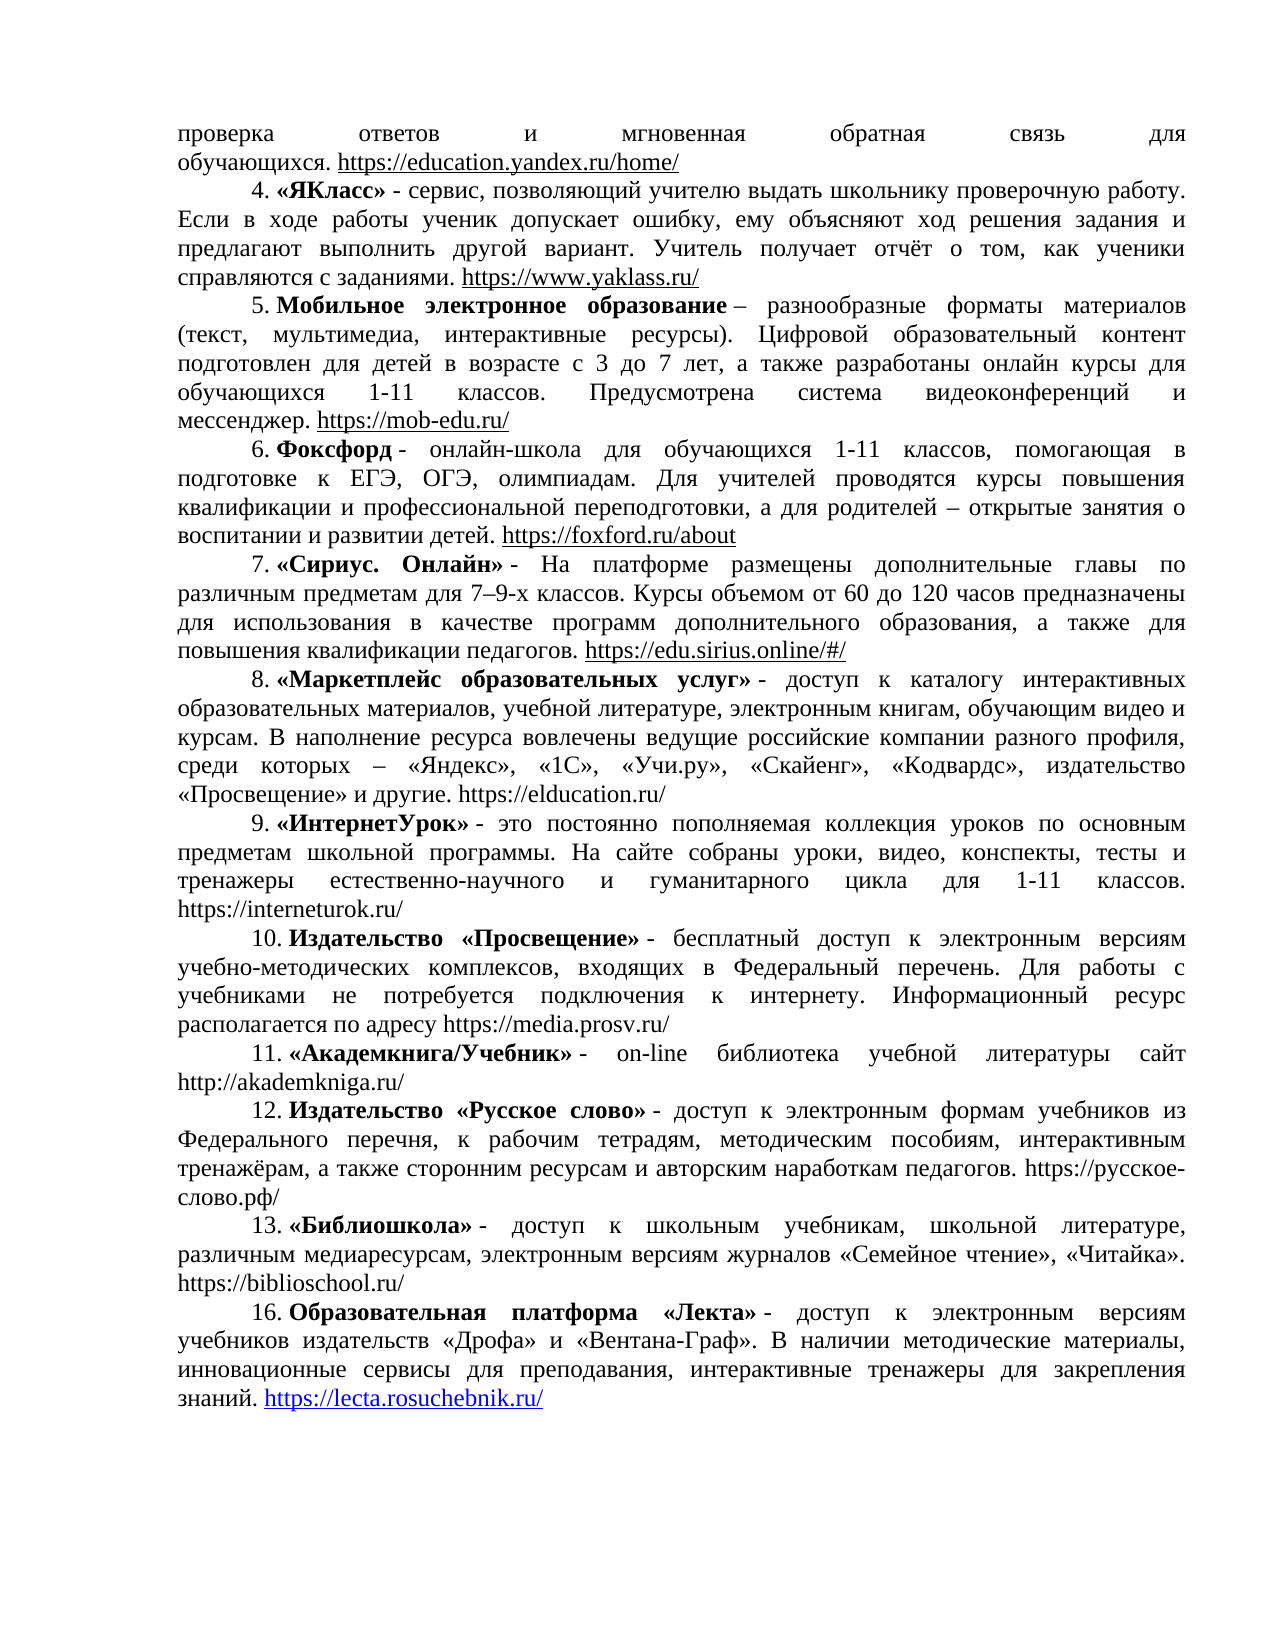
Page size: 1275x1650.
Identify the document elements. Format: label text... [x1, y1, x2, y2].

text 8. «Маркетплейс образовательных услуг» - доступ к каталогу интерактивных образовательных материалов, учебной литературе, электронным книгам, обучающим видео и курсам. В наполнение ресурса вовлечены ведущие российские компании разного профиля, среди которых – «Яндекс», «1С», «Учи.ру», «Скайенг», «Кодвардс», издательство «Просвещение» и другие. https://elducation.ru/ [177, 664, 1186, 808]
text 12. Издательство «Русское слово» - доступ к электронным формам учебников из Федерального перечня, к рабочим тетрадям, методическим пособиям, интерактивным тренажёрам, а также сторонним ресурсам и авторским наработкам педагогов. https://русское-слово.рф/ [177, 1096, 1186, 1211]
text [177, 118, 1186, 176]
text 7. «Сириус. Онлайн» - На платформе размещены дополнительные главы по различным предметам для 7–9-х классов. Курсы объемом от 60 до 120 часов предназначены для использования в качестве программ дополнительного образования, а также для повышения квалификации педагогов. https://edu.sirius.online/#/ [177, 549, 1186, 664]
text 10. Издательство «Просвещение» - бесплатный доступ к электронным версиям учебно-методических комплексов, входящих в Федеральный перечень. Для работы с учебниками не потребуется подключения к интернету. Информационный ресурс располагается по адресу https://media.prosv.ru/ [177, 923, 1186, 1038]
text 5. Мобильное электронное образование – разнообразные форматы материалов (текст, мультимедиа, интерактивные ресурсы). Цифровой образовательный контент подготовлен для детей в возрасте с 3 до 7 лет, а также разработаны онлайн курсы для обучающихся 1-11 классов. Предусмотрена система видеоконференций и мессенджер. https://mob-edu.ru/ [177, 291, 1186, 434]
text 11. «Академкнига/Учебник» - on-line библиотека учебной литературы сайт http://akademkniga.ru/ [177, 1038, 1186, 1096]
text 6. Фоксфорд - онлайн-школа для обучающихся 1-11 классов, помогающая в подготовке к ЕГЭ, ОГЭ, олимпиадам. Для учителей проводятся курсы повышения квалификации и профессиональной переподготовки, а для родителей – открытые занятия о воспитании и развитии детей. https://foxford.ru/about [177, 434, 1186, 549]
text 9. «ИнтернетУрок» - это постоянно пополняемая коллекция уроков по основным предметам школьной программы. На сайте собраны уроки, видео, конспекты, тесты и тренажеры естественно-научного и гуманитарного цикла для 1-11 классов. https://interneturok.ru/ [177, 808, 1186, 923]
text 4. «ЯКласс» - сервис, позволяющий учителю выдать школьнику проверочную работу. Если в ходе работы ученик допускает ошибку, ему объясняют ход решения задания и предлагают выполнить другой вариант. Учитель получает отчёт о том, как ученики справляются с заданиями. https://www.yaklass.ru/ [177, 176, 1186, 291]
text 16. Образовательная платформа «Лекта» - доступ к электронным версиям учебников издательств «Дрофа» и «Вентана-Граф». В наличии методические материалы, инновационные сервисы для преподавания, интерактивные тренажеры для закрепления знаний. https://lecta.rosuchebnik.ru/ [177, 1297, 1186, 1412]
text 13. «Библиошкола» - доступ к школьным учебникам, школьной литературе, различным медиаресурсам, электронным версиям журналов «Семейное чтение», «Читайка». https://biblioschool.ru/ [177, 1211, 1186, 1297]
